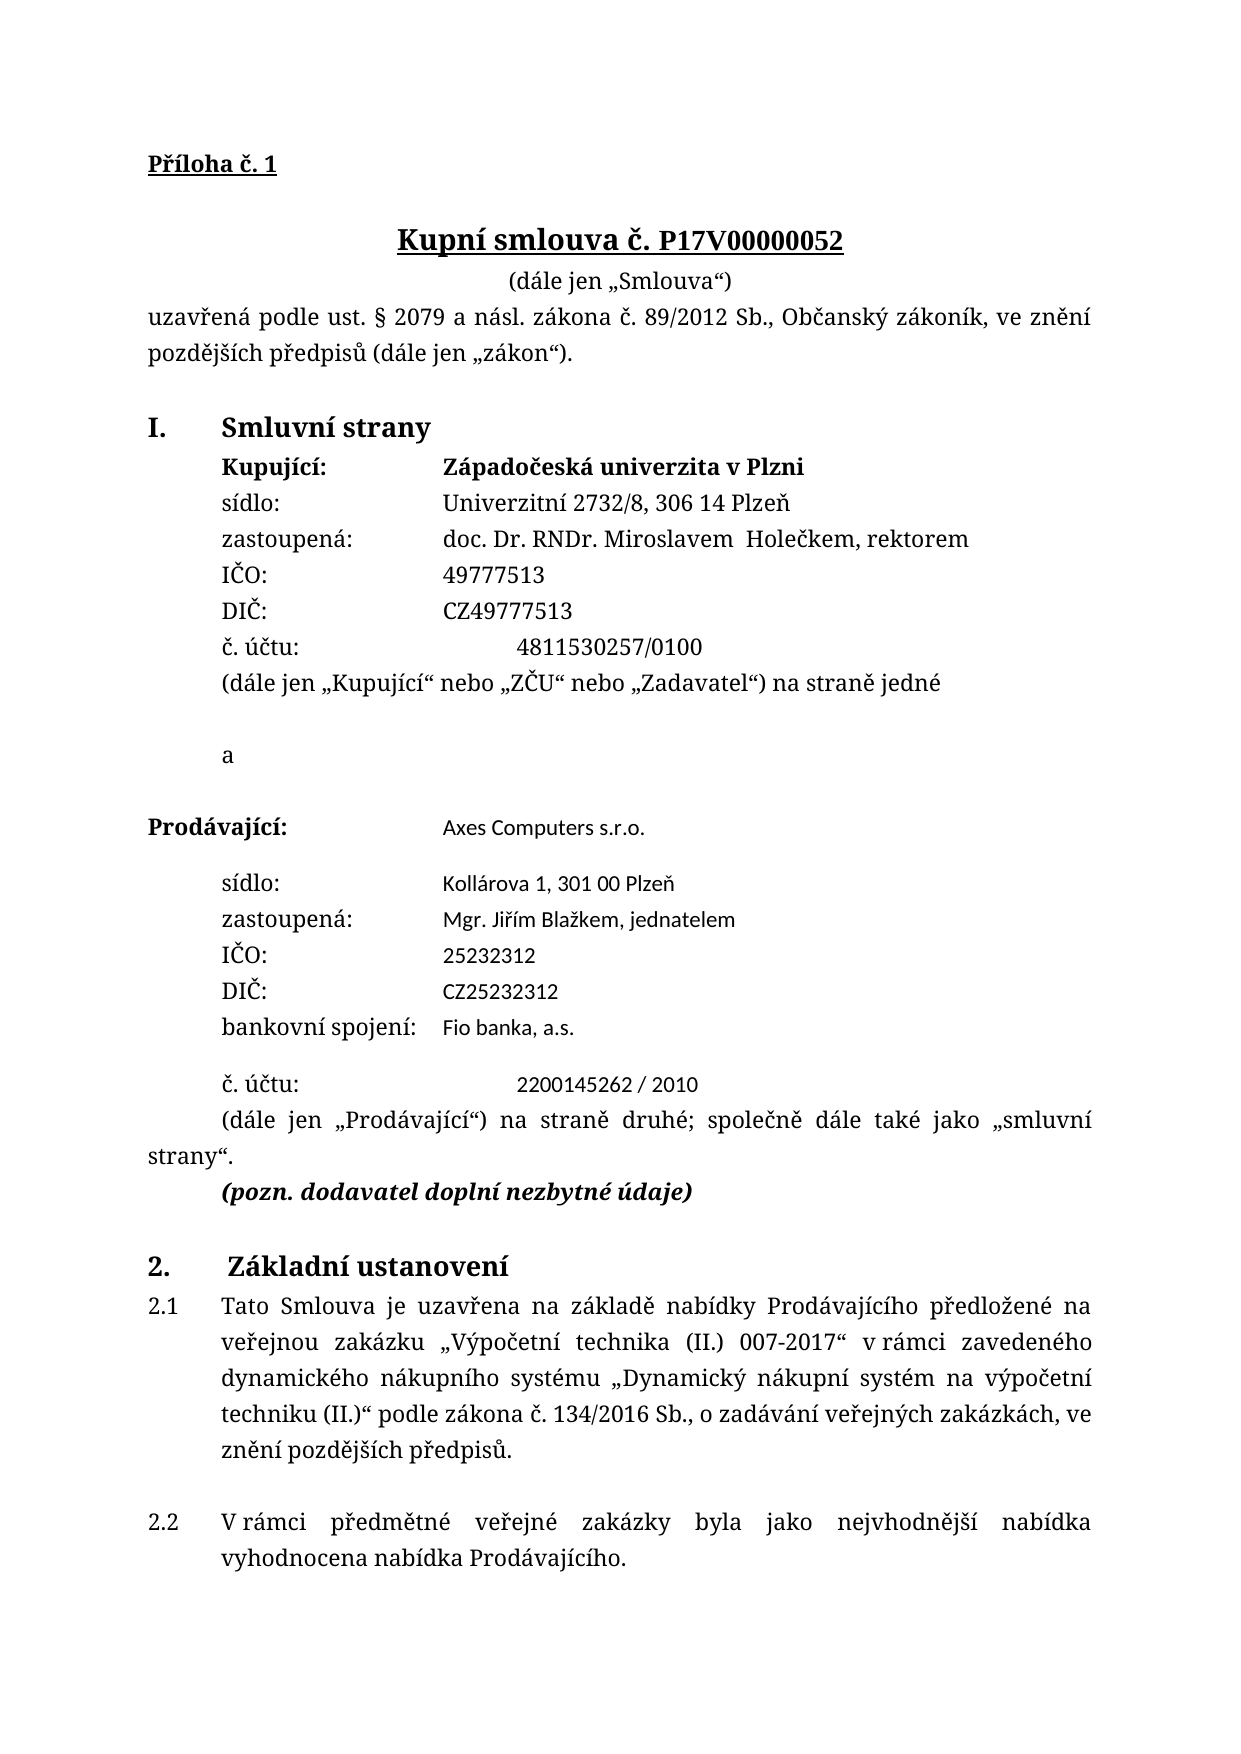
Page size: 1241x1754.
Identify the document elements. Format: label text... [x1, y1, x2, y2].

text 2.2 V rámci předmětné veřejné zakázky byla jako nejvhodnější nabídka vyhodnocena nabídka Prodávajícího. [148, 1506, 1093, 1573]
text Kupní smlouva č. P17V00000052 [148, 219, 1093, 259]
text Kupující: Západočeská univerzita v Plzni [221, 451, 1093, 482]
text uzavřená podle ust. § 2079 a násl. zákona č. 89/2012 Sb., Občanský zákoník, ve znění pozdějších předpisů (dále jen „zákon“). [148, 301, 1093, 368]
text DIČ: CZ25232312 [221, 975, 1093, 1006]
text zastoupená: doc. Dr. RNDr. Miroslavem Holečkem, rektorem [221, 523, 1093, 554]
text (dále jen „Prodávající“) na straně druhé; společně dále také jako „smluvní strany“. [148, 1104, 1093, 1171]
text Příloha č. 1 [148, 148, 1093, 179]
text IČO: 25232312 [221, 939, 1093, 971]
text (dále jen „Kupující“ nebo „ZČU“ nebo „Zadavatel“) na straně jedné [221, 667, 1093, 698]
text č. účtu: 4811530257/0100 [221, 631, 1093, 662]
text a [221, 739, 1093, 770]
text sídlo: Kollárova 1, 301 00 Plzeň [221, 867, 1093, 899]
text (pozn. dodavatel doplní nezbytné údaje) [148, 1176, 1093, 1207]
text sídlo: Univerzitní 2732/8, 306 14 Plzeň [221, 487, 1093, 518]
text č. účtu: 2200145262 / 2010 [221, 1068, 1093, 1099]
text zastoupená: Mgr. Jiřím Blažkem, jednatelem [221, 903, 1093, 934]
text bankovní spojení: Fio banka, a.s. [148, 1011, 1093, 1042]
text DIČ: CZ49777513 [221, 595, 1093, 626]
text (dále jen „Smlouva“) [148, 265, 1093, 296]
text I. Smluvní strany [148, 409, 1093, 446]
text Prodávající: Axes Computers s.r.o. [148, 811, 1093, 842]
text 2. Základní ustanovení [148, 1248, 1093, 1284]
text IČO: 49777513 [221, 559, 1093, 590]
text 2.1 Tato Smlouva je uzavřena na základě nabídky Prodávajícího předložené na veřejnou zakázku „Výpočetní technika (II.) 007-2017“ v rámci zavedeného dynamického nákupního systému „Dynamický nákupní systém na výpočetní techniku (II.)“ podle zákona č. 134/2016 Sb., o zadávání veřejných zakázkách, ve znění pozdějších předpisů. [148, 1290, 1093, 1465]
